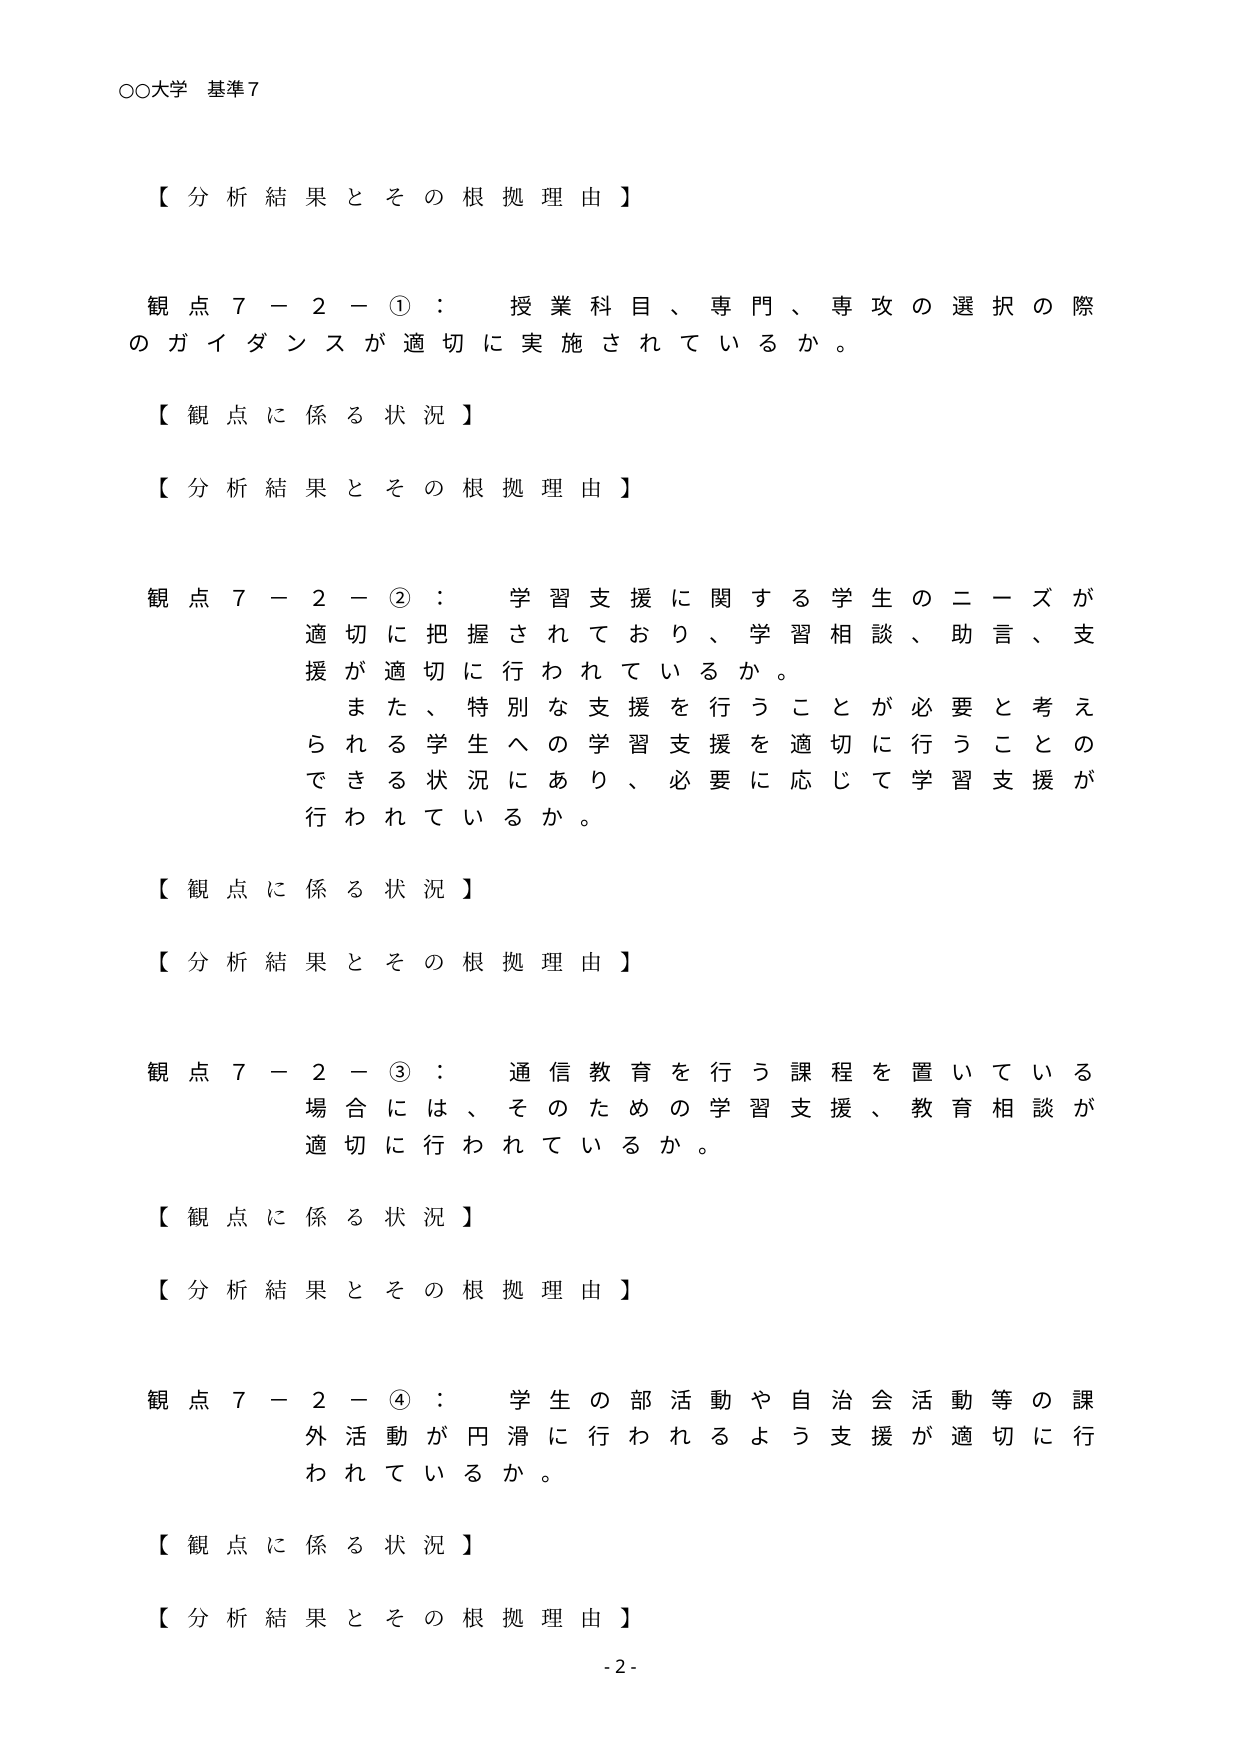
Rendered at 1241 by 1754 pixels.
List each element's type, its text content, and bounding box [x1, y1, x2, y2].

text 【分析結果とその根拠理由】 [128, 177, 1112, 214]
text 【分析結果とその根拠理由】 [128, 469, 1112, 505]
text 【観点に係る状況】 [128, 870, 1112, 906]
text 【分析結果とその根拠理由】 [128, 943, 1112, 979]
text 観点７－２－③： 通信教育を行う課程を置いている場合には、そのための学習支援、教育相談が適切に行われているか。 [148, 1052, 1112, 1162]
text また、特別な支援を行うことが必要と考えられる学生への学習支援を適切に行うことのできる状況にあり、必要に応じて学習支援が行われているか。 [305, 688, 1112, 833]
text 観点７－２－②： 学習支援に関する学生のニーズが適切に把握されており、学習相談、助言、支援が適切に行われているか。 [148, 578, 1112, 688]
text 【観点に係る状況】 [128, 1526, 1112, 1563]
text 観点７－２－④： 学生の部活動や自治会活動等の課外活動が円滑に行われるよう支援が適切に行われているか。 [148, 1380, 1112, 1490]
text 【観点に係る状況】 [128, 396, 1112, 432]
text 観点７－２－①： 授業科目、専門、専攻の選択の際のガイダンスが適切に実施されているか。 [128, 287, 1112, 359]
text 【観点に係る状況】 [128, 1198, 1112, 1234]
text 【分析結果とその根拠理由】 [128, 1271, 1112, 1307]
text 【分析結果とその根拠理由】 [128, 1599, 1112, 1636]
